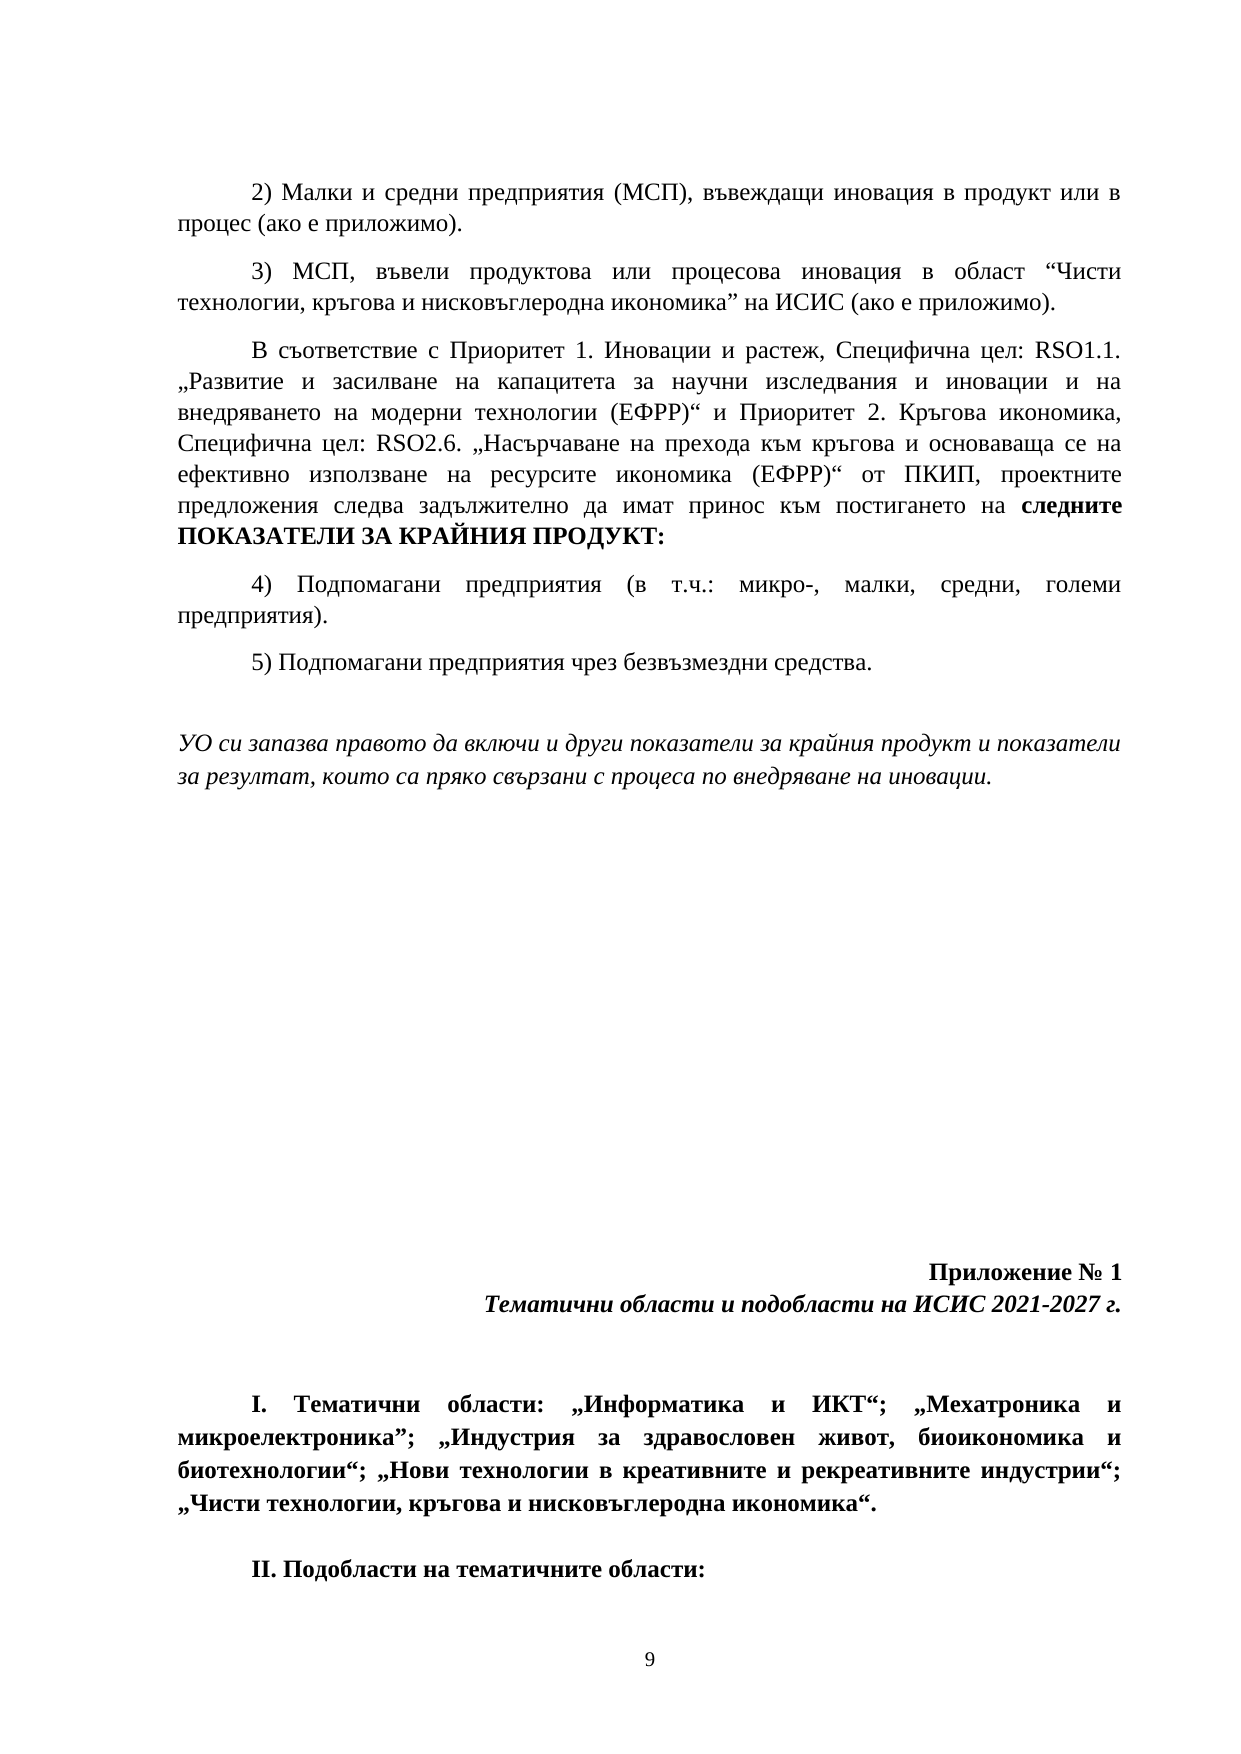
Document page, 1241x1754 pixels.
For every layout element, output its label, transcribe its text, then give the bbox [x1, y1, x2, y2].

text Приложение № 1 [177, 1257, 1122, 1285]
text В съответствие с Приоритет 1. Иновации и растеж, Специфична цел: RSO1.1. „Развитие и засилване на капацитета за научни изследвания и иновации и на внедряването на модерни технологии (ЕФРР)“ и Приоритет 2. Кръгова икономика, Специфична цел: RSO2.6. „Насърчаване на прехода към кръгова и основаваща се на ефективно използване на ресурсите икономика (ЕФРР)“ от ПКИП, проектните предложения следва задължително да имат принос към постигането на следните ПОКАЗАТЕЛИ ЗА КРАЙНИЯ ПРОДУКТ: [177, 335, 1122, 550]
text II. Подобласти на тематичните области: [177, 1554, 1122, 1582]
text 4) Подпомагани предприятия (в т.ч.: микро-, малки, средни, големи предприятия). [177, 569, 1122, 628]
text I. Тематични области: „Информатика и ИКТ“; „Мехатроника и микроелектроника”; „Индустрия за здравословен живот, биоикономика и биотехнологии“; „Нови технологии в креативните и рекреативните индустрии“; „Чисти технологии, кръгова и нисковъглеродна икономика“. [177, 1389, 1122, 1516]
text Тематични области и подобласти на ИСИС 2021-2027 г. [177, 1289, 1122, 1318]
text 3) МСП, въвели продуктова или процесова иновация в област “Чисти технологии, кръгова и нисковъглеродна икономика” на ИСИС (ако е приложимо). [177, 256, 1122, 316]
text 5) Подпомагани предприятия чрез безвъзмездни средства. [177, 647, 1122, 676]
text УО си запазва правото да включи и други показатели за крайния продукт и показатели за резултат, които са пряко свързани с процеса по внедряване на иновации. [177, 728, 1122, 790]
text 2) Малки и средни предприятия (МСП), въвеждащи иновация в продукт или в процес (ако е приложимо). [177, 177, 1122, 237]
